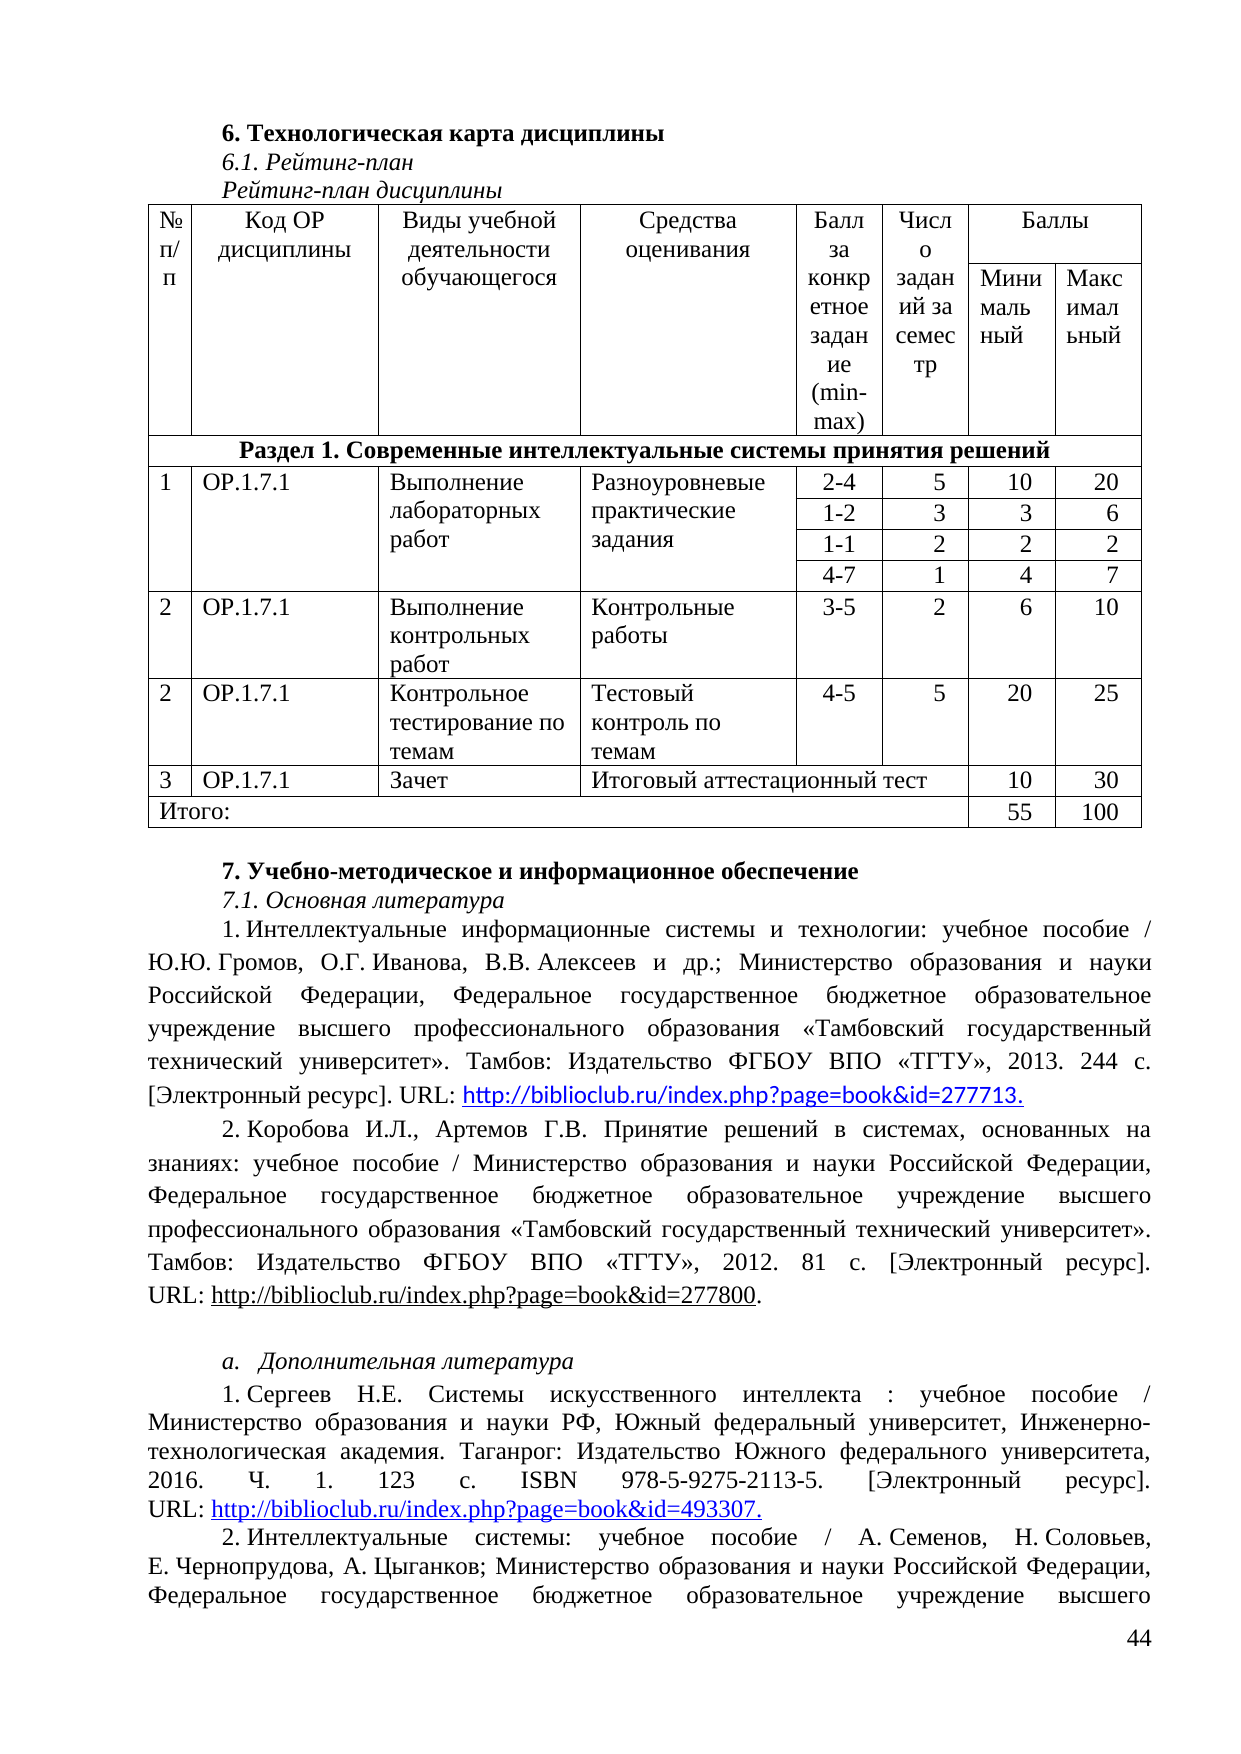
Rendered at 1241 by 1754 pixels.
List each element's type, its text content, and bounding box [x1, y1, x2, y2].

table_cell 20 [1056, 467, 1141, 497]
table_cell 5 [883, 467, 968, 497]
text Рейтинг-план дисциплины [148, 176, 1152, 204]
table_cell 1-1 [797, 530, 882, 560]
table_cell Итого: [149, 797, 968, 827]
table_header Баллы [969, 205, 1141, 262]
table_cell 100 [1056, 797, 1141, 827]
table_header Код ОР дисциплины [192, 205, 378, 435]
table_cell 10 [1056, 592, 1141, 678]
table_cell 10 [969, 467, 1055, 497]
text 1. Сергеев Н.Е. Системы искусственного интеллекта : учебное пособие / Министерство образования и науки РФ, Южный федеральный университет, Инженерно-технологическая академия. Таганрог: Издательство Южного федерального университета, 2016. Ч. 1. 123 с. ISBN 978-5-9275-2113-5. [Электронный ресурс]. URL: http://biblioclub.ru/index.php?page=book&id=493307. [148, 1379, 1152, 1522]
table_cell 3 [969, 499, 1055, 529]
table_cell ОР.1.7.1 [192, 592, 378, 678]
table_cell 4 [969, 561, 1055, 591]
table_cell Минимальный [969, 264, 1055, 435]
table_cell 25 [1056, 679, 1141, 765]
table_cell 10 [969, 766, 1055, 796]
table_cell 2 [883, 530, 968, 560]
table_cell Контрольное тестирование по темам [379, 679, 580, 765]
list Дополнительная литература [222, 1346, 1152, 1374]
list 1. Интеллектуальные информационные системы и технологии: учебное пособие / Ю.Ю. Громов, О.Г. Иванова, В.В. Алексеев и др.; Министерство образования и науки Российской Федерации, Федеральное государственное бюджетное образовательное учреждение высшего профессионального образования «Тамбовский государственный технический университет». Тамбов: Издательство ФГБОУ ВПО «ТГТУ», 2013. 244 с. [Электронный ресурс]. URL: http://biblioclub.ru/index.php?page=book&id=277713. [148, 914, 1152, 1110]
table_cell Зачет [379, 766, 580, 796]
table_cell 2 [1056, 530, 1141, 560]
table_header №п/п [149, 205, 191, 435]
table_cell 2 [149, 592, 191, 678]
table_cell Контрольные работы [581, 592, 796, 678]
table_cell 6 [1056, 499, 1141, 529]
table_cell 3-5 [797, 592, 882, 678]
text 6.1. Рейтинг-план [148, 147, 1152, 176]
table_cell Раздел 1. Современные интеллектуальные системы принятия решений [149, 436, 1141, 466]
table_header Средства оценивания [581, 205, 796, 435]
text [148, 1522, 1152, 1609]
table_cell 1 [149, 467, 191, 591]
table_cell ОР.1.7.1 [192, 766, 378, 796]
table_cell 20 [969, 679, 1055, 765]
table_cell 1-2 [797, 499, 882, 529]
table_header Балл за конкретное задание (min-max) [797, 205, 882, 435]
table_header Число заданий за семестр [883, 205, 968, 435]
table_cell 2 [149, 679, 191, 765]
table_cell Выполнение контрольных работ [379, 592, 580, 678]
table_cell ОР.1.7.1 [192, 467, 378, 591]
table_cell 5 [883, 679, 968, 765]
text 7.1. Основная литература [148, 885, 1152, 914]
table_cell 55 [969, 797, 1055, 827]
table_cell Разноуровневые практические задания [581, 467, 796, 591]
table_cell 3 [883, 499, 968, 529]
table_cell 2 [883, 592, 968, 678]
table_cell 4-5 [797, 679, 882, 765]
table_header Виды учебной деятельности обучающегося [379, 205, 580, 435]
table_cell 6 [969, 592, 1055, 678]
table_cell 30 [1056, 766, 1141, 796]
table_cell ОР.1.7.1 [192, 679, 378, 765]
table_cell Выполнение лабораторных работ [379, 467, 580, 591]
table_cell 3 [149, 766, 191, 796]
text 6. Технологическая карта дисциплины [148, 118, 1152, 147]
table_cell 2 [969, 530, 1055, 560]
table_cell 7 [1056, 561, 1141, 591]
table_cell Тестовый контроль по темам [581, 679, 796, 765]
table_cell Итоговый аттестационный тест [581, 766, 968, 796]
table_cell Максимальный [1056, 264, 1141, 435]
text 7. Учебно-методическое и информационное обеспечение [148, 856, 1152, 885]
table_cell 2-4 [797, 467, 882, 497]
table_cell 4-7 [797, 561, 882, 591]
table_cell 1 [883, 561, 968, 591]
list 2. Коробова И.Л., Артемов Г.В. Принятие решений в системах, основанных на знаниях: учебное пособие / Министерство образования и науки Российской Федерации, Федеральное государственное бюджетное образовательное учреждение высшего профессионального образования «Тамбовский государственный технический университет». Тамбов: Издательство ФГБОУ ВПО «ТГТУ», 2012. 81 с. [Электронный ресурс]. URL: http://biblioclub.ru/index.php?page=book&id=277800. [148, 1114, 1152, 1308]
